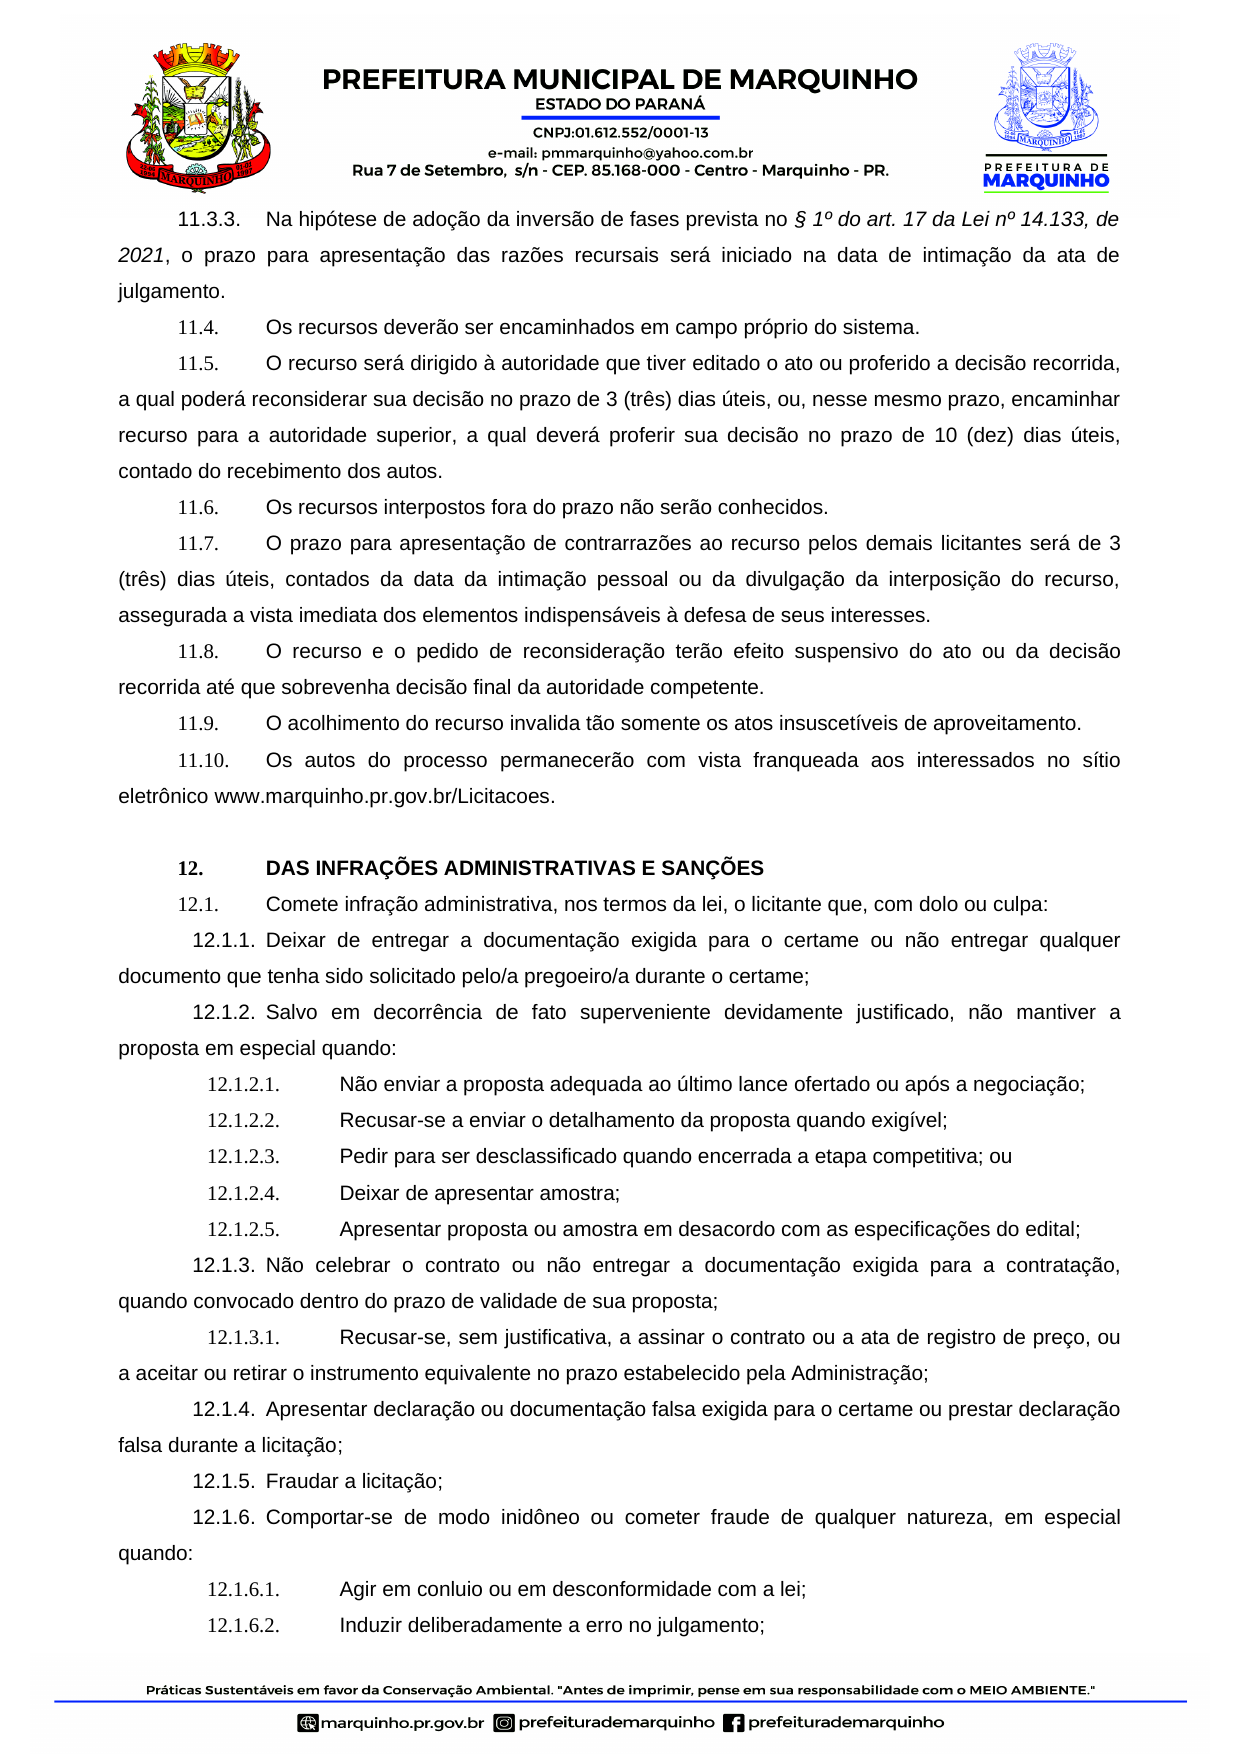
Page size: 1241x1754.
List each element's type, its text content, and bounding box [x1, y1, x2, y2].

text Agir em conluio ou em desconformidade com a lei; [118, 1577, 1122, 1601]
text Não celebrar o contrato ou não entregar a documentação exigida para a contratação, quando convocado dentro do prazo de validade de sua proposta; [118, 1253, 1122, 1313]
text Comete infração administrativa, nos termos da lei, o licitante que, com dolo ou culpa: [118, 892, 1122, 916]
text O prazo para apresentação de contrarrazões ao recurso pelos demais licitantes será de 3 (três) dias úteis, contados da data da intimação pessoal ou da divulgação da interposição do recurso, assegurada a vista imediata dos elementos indispensáveis à defesa de seus interesses. [118, 531, 1122, 627]
text DAS INFRAÇÕES ADMINISTRATIVAS E SANÇÕES [118, 855, 1122, 879]
text Recusar-se, sem justificativa, a assinar o contrato ou a ata de registro de preço, ou a aceitar ou retirar o instrumento equivalente no prazo estabelecido pela Administração; [118, 1325, 1122, 1385]
text Salvo em decorrência de fato superveniente devidamente justificado, não mantiver a proposta em especial quando: [118, 1000, 1122, 1060]
text Recusar-se a enviar o detalhamento da proposta quando exigível; [118, 1108, 1122, 1132]
text Apresentar proposta ou amostra em desacordo com as especificações do edital; [118, 1217, 1122, 1241]
text Deixar de apresentar amostra; [118, 1180, 1122, 1204]
text Induzir deliberadamente a erro no julgamento; [118, 1613, 1122, 1637]
text Fraudar a licitação; [118, 1469, 1122, 1493]
text O recurso e o pedido de reconsideração terão efeito suspensivo do ato ou da decisão recorrida até que sobrevenha decisão final da autoridade competente. [118, 639, 1122, 699]
text Pedir para ser desclassificado quando encerrada a etapa competitiva; ou [118, 1144, 1122, 1168]
text Na hipótese de adoção da inversão de fases prevista no § 1º do art. 17 da Lei nº 14.133, de 2021, o prazo para apresentação das razões recursais será iniciado na data de intimação da ata de julgamento. [118, 207, 1122, 303]
text Apresentar declaração ou documentação falsa exigida para o certame ou prestar declaração falsa durante a licitação; [118, 1397, 1122, 1457]
text Comportar-se de modo inidôneo ou cometer fraude de qualquer natureza, em especial quando: [118, 1505, 1122, 1564]
text Deixar de entregar a documentação exigida para o certame ou não entregar qualquer documento que tenha sido solicitado pelo/a pregoeiro/a durante o certame; [118, 928, 1122, 988]
text O recurso será dirigido à autoridade que tiver editado o ato ou proferido a decisão recorrida, a qual poderá reconsiderar sua decisão no prazo de 3 (três) dias úteis, ou, nesse mesmo prazo, encaminhar recurso para a autoridade superior, a qual deverá proferir sua decisão no prazo de 10 (dez) dias úteis, contado do recebimento dos autos. [118, 351, 1122, 483]
text Não enviar a proposta adequada ao último lance ofertado ou após a negociação; [118, 1072, 1122, 1096]
text Os autos do processo permanecerão com vista franqueada aos interessados no sítio eletrônico www.marquinho.pr.gov.br/Licitacoes. [118, 747, 1122, 807]
text Os recursos deverão ser encaminhados em campo próprio do sistema. [118, 314, 1122, 339]
picture [30, 1653, 1210, 1754]
text Os recursos interpostos fora do prazo não serão conhecidos. [118, 495, 1122, 519]
text O acolhimento do recurso invalida tão somente os atos insuscetíveis de aproveitamento. [118, 711, 1122, 735]
picture [60, 14, 1181, 218]
